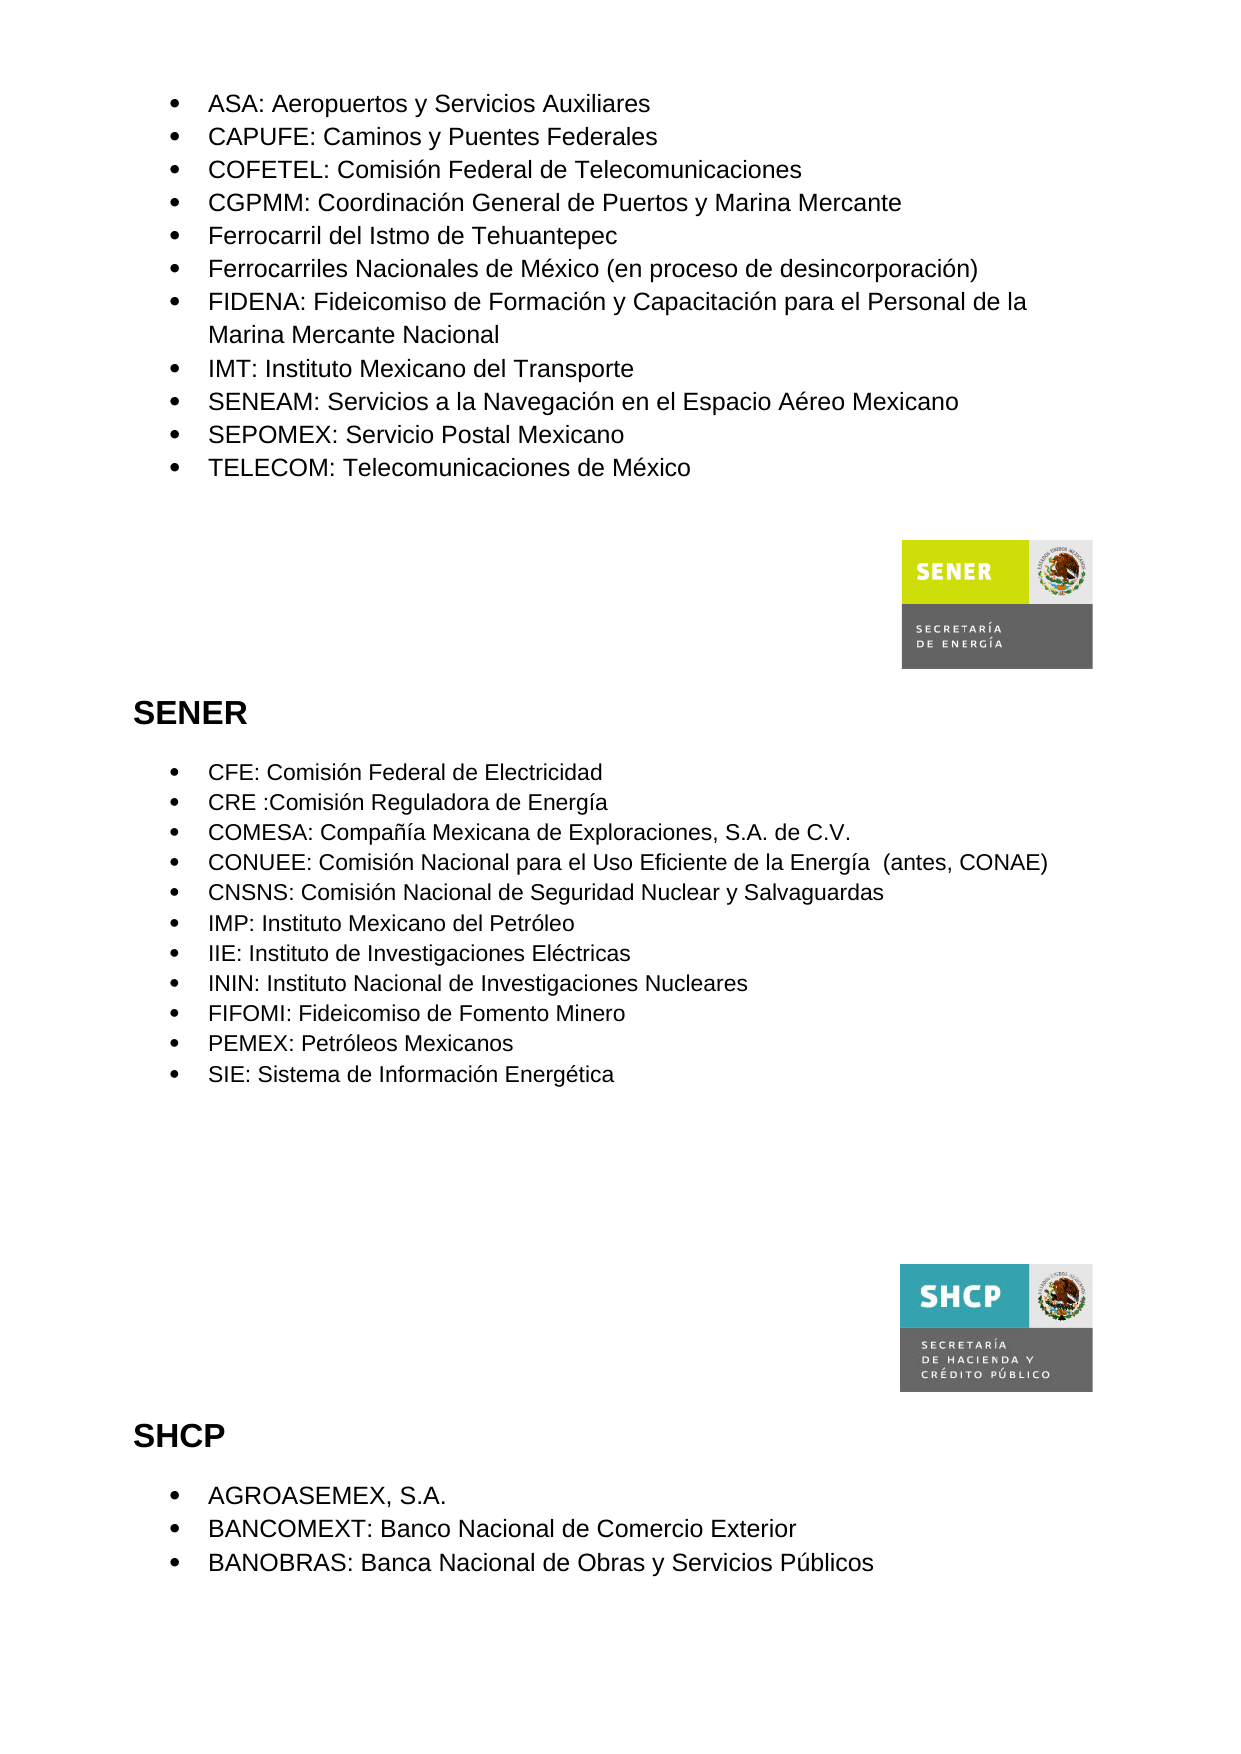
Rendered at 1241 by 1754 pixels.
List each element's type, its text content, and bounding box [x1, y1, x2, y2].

list Ferrocarril del Istmo de Tehuantepec [170, 221, 1093, 250]
list COFETEL: Comisión Federal de Telecomunicaciones [170, 155, 1093, 184]
list ASA: Aeropuertos y Servicios Auxiliares [170, 89, 1093, 117]
text SENER [133, 693, 1093, 732]
list CFE: Comisión Federal de Electricidad [170, 758, 1093, 785]
list CNSNS: Comisión Nacional de Seguridad Nuclear y Salvaguardas [170, 879, 1093, 906]
list IMT: Instituto Mexicano del Transporte [170, 353, 1093, 382]
list CAPUFE: Caminos y Puentes Federales [170, 122, 1093, 151]
picture [901, 540, 1093, 669]
list BANCOMEXT: Banco Nacional de Comercio Exterior [170, 1514, 1093, 1543]
list ININ: Instituto Nacional de Investigaciones Nucleares [170, 970, 1093, 996]
list FIDENA: Fideicomiso de Formación y Capacitación para el Personal de Nacional [170, 287, 1093, 349]
list SEPOMEX: Servicio Postal Mexicano [170, 420, 1093, 449]
list CGPMM: Coordinación General de Puertos y Marina Mercante [170, 188, 1093, 217]
list Ferrocarriles Nacionales de México (en proceso de desincorporación) [170, 254, 1093, 283]
list IMP: Instituto Mexicano del Petróleo [170, 909, 1093, 936]
list AGROASEMEX, S.A. [170, 1481, 1093, 1510]
list COMESA: Compañía Mexicana de Exploraciones, S.A. de C.V. [170, 819, 1093, 845]
picture [900, 1264, 1093, 1392]
list CRE :Comisión Reguladora de Energía [170, 789, 1093, 815]
list TELECOM: Telecomunicaciones de México [170, 453, 1093, 482]
list BANOBRAS: Banca Nacional de Obras y Servicios Públicos [170, 1548, 1093, 1576]
list SENEAM: Servicios a la Navegación en el Espacio Aéreo Mexicano [170, 387, 1093, 416]
list CONUEE: Comisión Nacional para el Uso Eficiente de (antes, CONAE) [170, 849, 1093, 875]
text SHCP [133, 1416, 1093, 1455]
list IIE: Instituto de Investigaciones Eléctricas [170, 940, 1093, 966]
list FIFOMI: Fideicomiso de Fomento Minero [170, 1000, 1093, 1026]
list SIE: Sistema de Información Energética [170, 1061, 1093, 1087]
list PEMEX: Petróleos Mexicanos [170, 1030, 1093, 1057]
